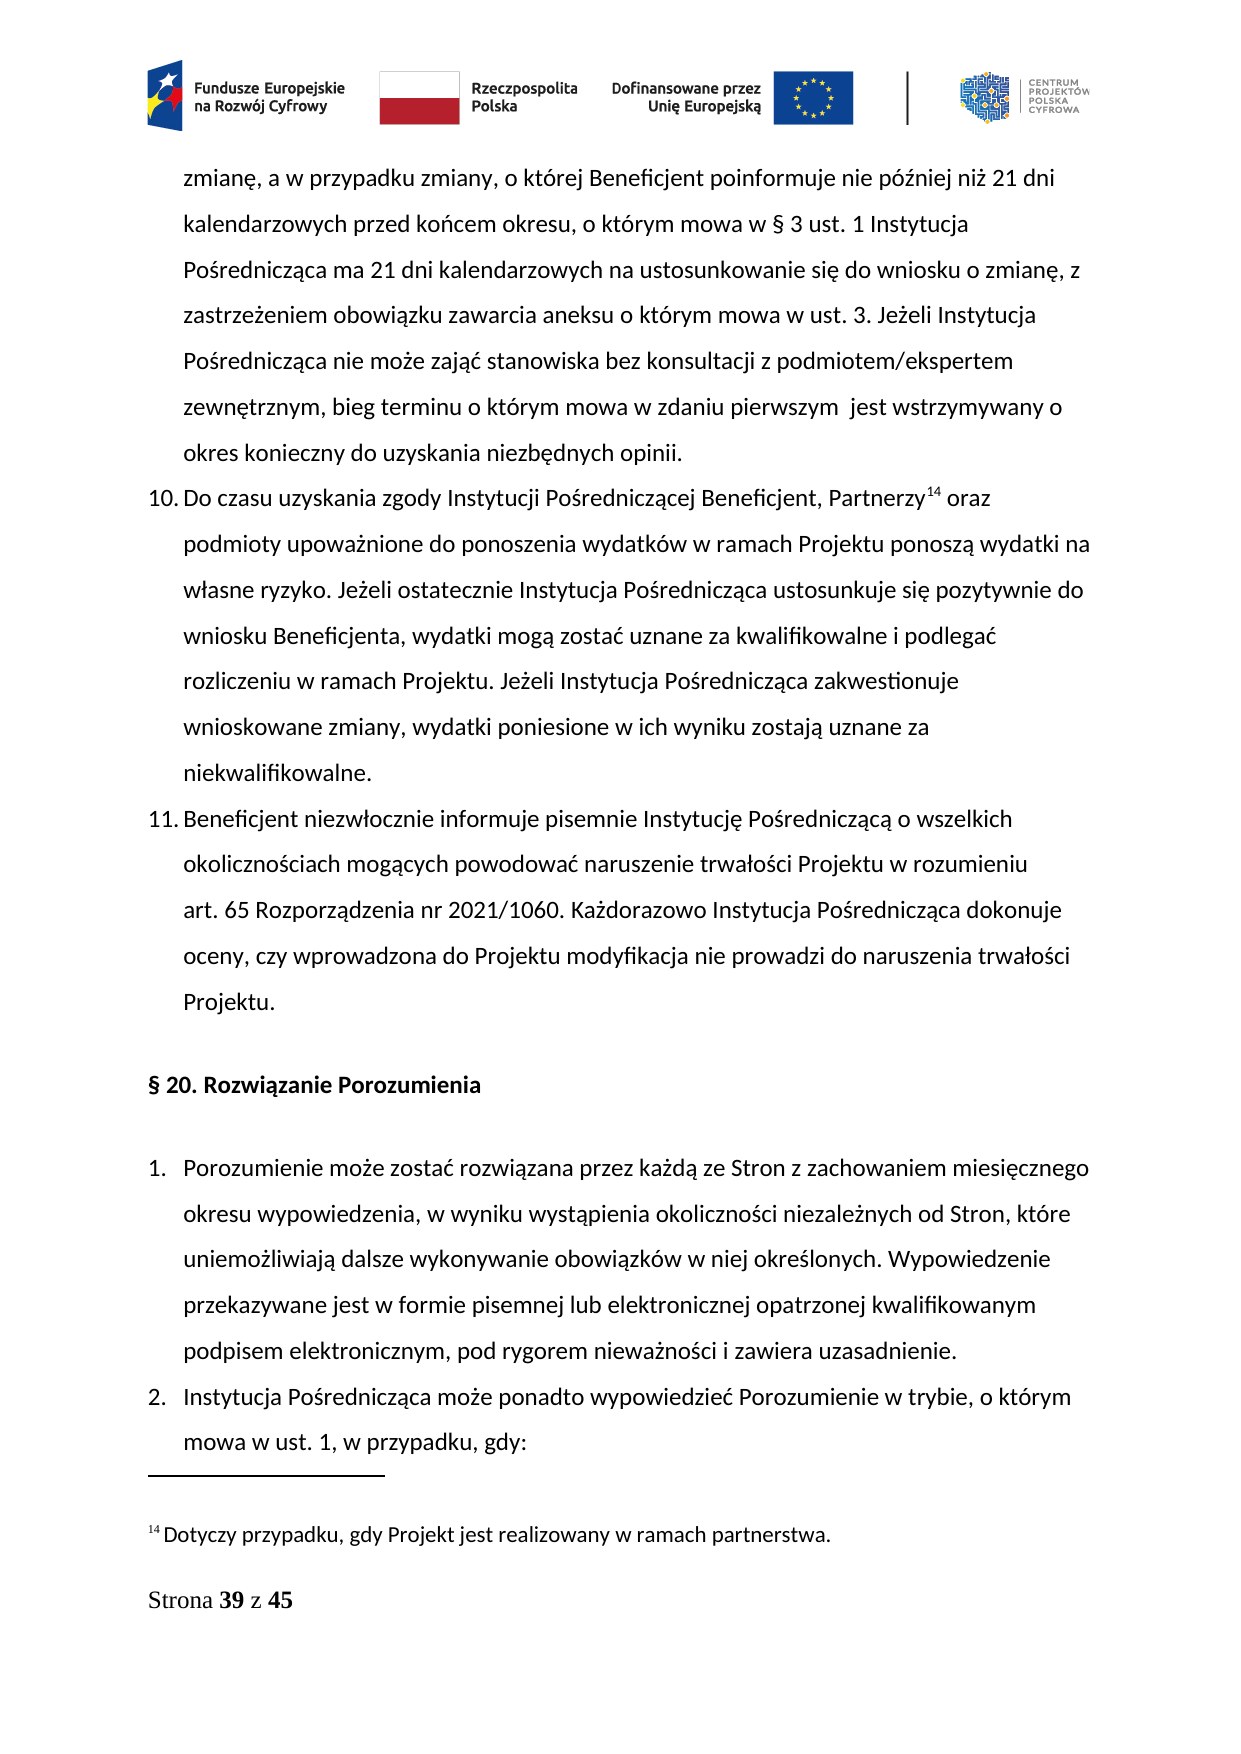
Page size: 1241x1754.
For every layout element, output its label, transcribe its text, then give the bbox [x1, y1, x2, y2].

list Do czasu uzyskania zgody Instytucji Pośredniczącej Beneficjent, Partnerzy oraz podmioty upoważnione do ponoszenia wydatków w ramach Projektu ponoszą wydatki na własne ryzyko. Jeżeli ostatecznie Instytucja Pośrednicząca ustosunkuje się pozytywnie do wniosku Beneficjenta, wydatki mogą zostać uznane za kwalifikowalne i podlegać rozliczeniu w ramach Projektu. Jeżeli Instytucja Pośrednicząca zakwestionuje wnioskowane zmiany, wydatki poniesione w ich wyniku zostają uznane za niekwalifikowalne. [148, 483, 1093, 787]
list Porozumienie może zostać rozwiązana przez każdą ze Stron z zachowaniem miesięcznego okresu wypowiedzenia, w wyniku wystąpienia okoliczności niezależnych od Stron, które uniemożliwiają dalsze wykonywanie obowiązków w niej określonych. Wypowiedzenie przekazywane jest w formie pisemnej lub elektronicznej opatrzonej kwalifikowanym podpisem elektronicznym, pod rygorem nieważności i zawiera uzasadnienie. [148, 1152, 1093, 1366]
list Beneficjent niezwłocznie informuje pisemnie Instytucję Pośredniczącą o wszelkich okolicznościach mogących powodować naruszenie trwałości Projektu w rozumieniu art. 65 Rozporządzenia nr 2021/1060. Każdorazowo Instytucja Pośrednicząca dokonuje oceny, czy wprowadzona do Projektu modyfikacja nie prowadzi do naruszenia trwałości Projektu. [148, 803, 1093, 1016]
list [148, 162, 1093, 467]
subtitle § 20. Rozwiązanie Porozumienia [148, 1069, 1093, 1099]
picture [147, 60, 1090, 131]
list Instytucja Pośrednicząca może ponadto wypowiedzieć Porozumienie w trybie, o którym mowa w ust. 1, w przypadku, gdy: [148, 1381, 1093, 1457]
